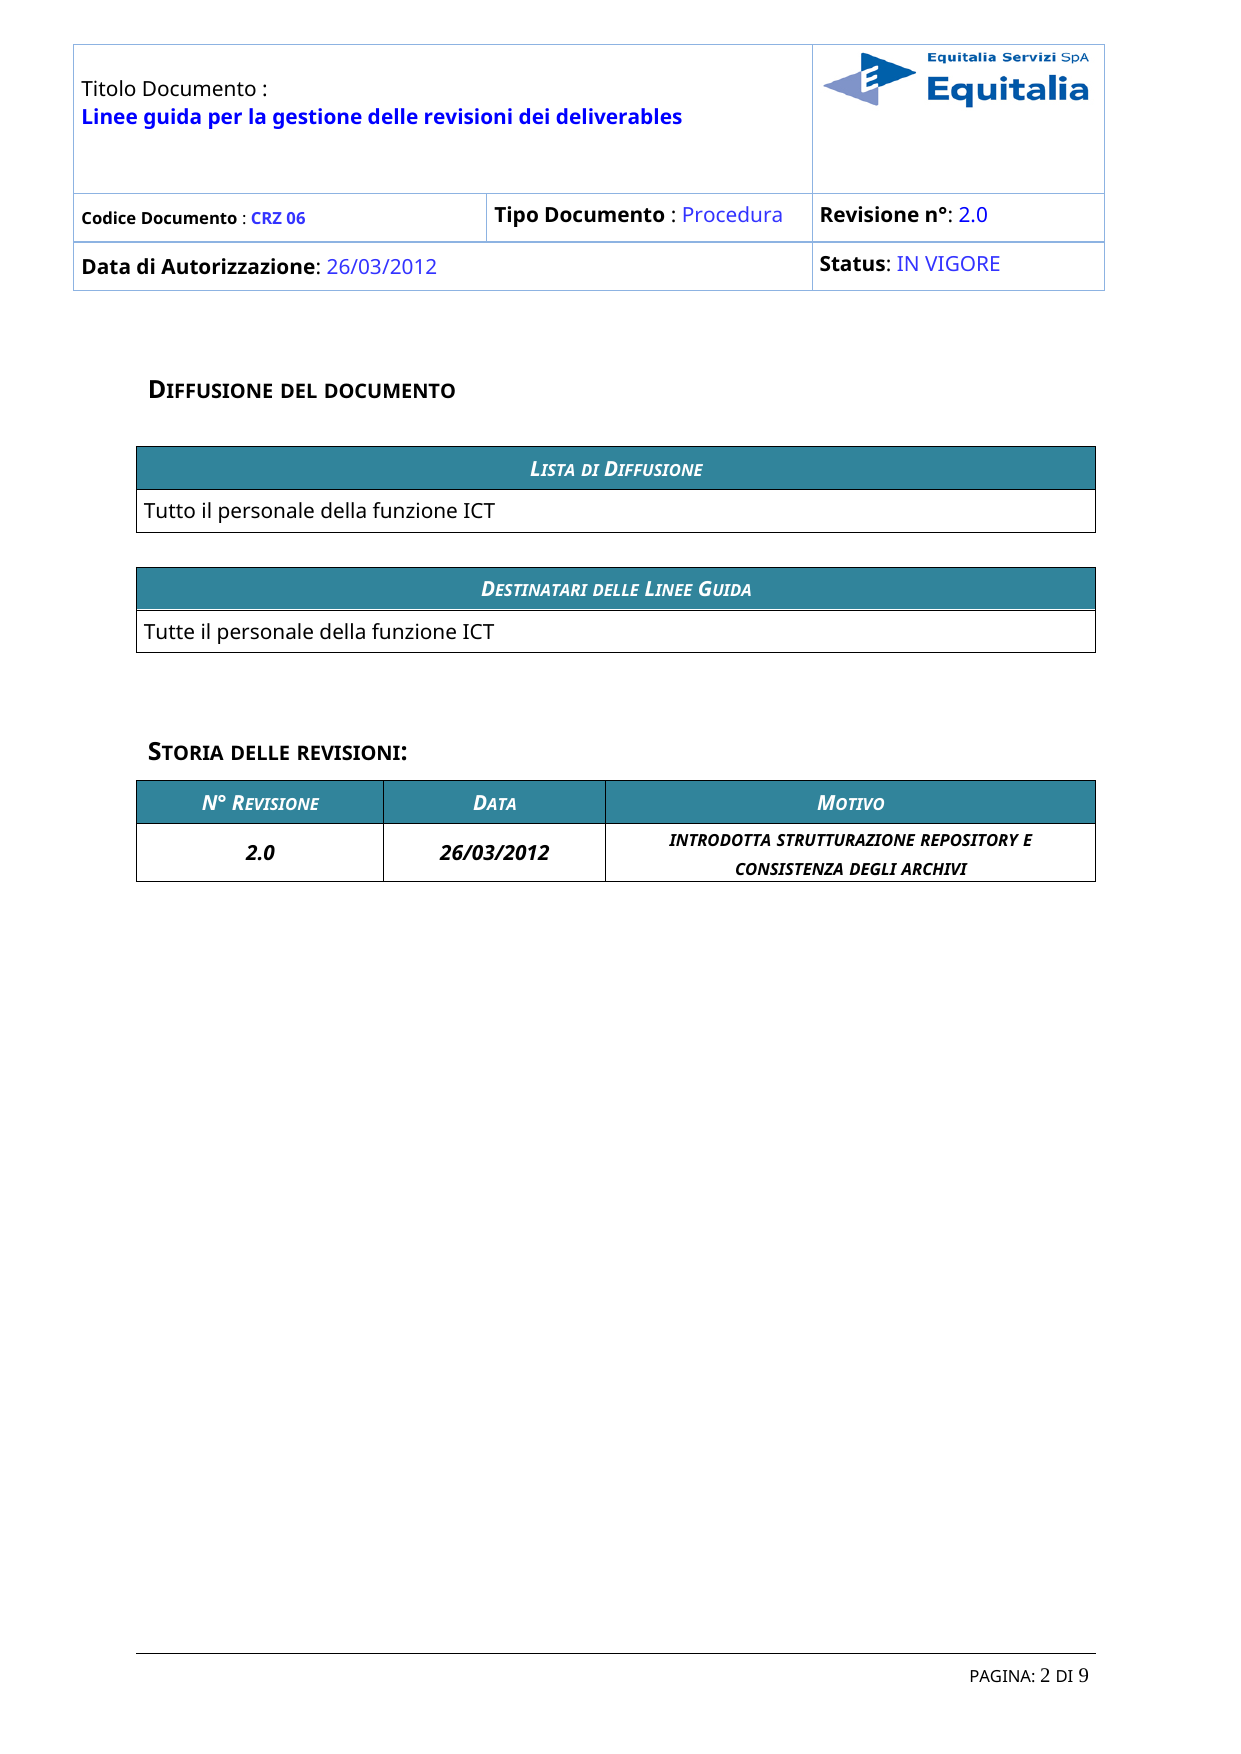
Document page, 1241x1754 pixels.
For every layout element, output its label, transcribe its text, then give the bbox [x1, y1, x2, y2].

picture [819, 45, 1098, 113]
table_header N° Revisione [137, 781, 383, 823]
table_cell Tutte il personale della funzione ICT [137, 611, 1095, 652]
table_header Motivo [606, 781, 1095, 823]
list Storia delle revisioni: [148, 734, 1092, 768]
table_header Data [384, 781, 605, 823]
table_header Lista di Diffusione [137, 447, 1095, 489]
table_header Destinatari delle Linee Guida [137, 568, 1095, 609]
table_cell 2.0 [137, 824, 383, 881]
list Diffusione del documento [148, 371, 1092, 405]
table_cell introdotta strutturazione repository e consistenza degli archivi [606, 824, 1095, 881]
table_cell 26/03/2012 [384, 824, 605, 881]
table_cell Tutto il personale della funzione ICT [137, 490, 1095, 532]
